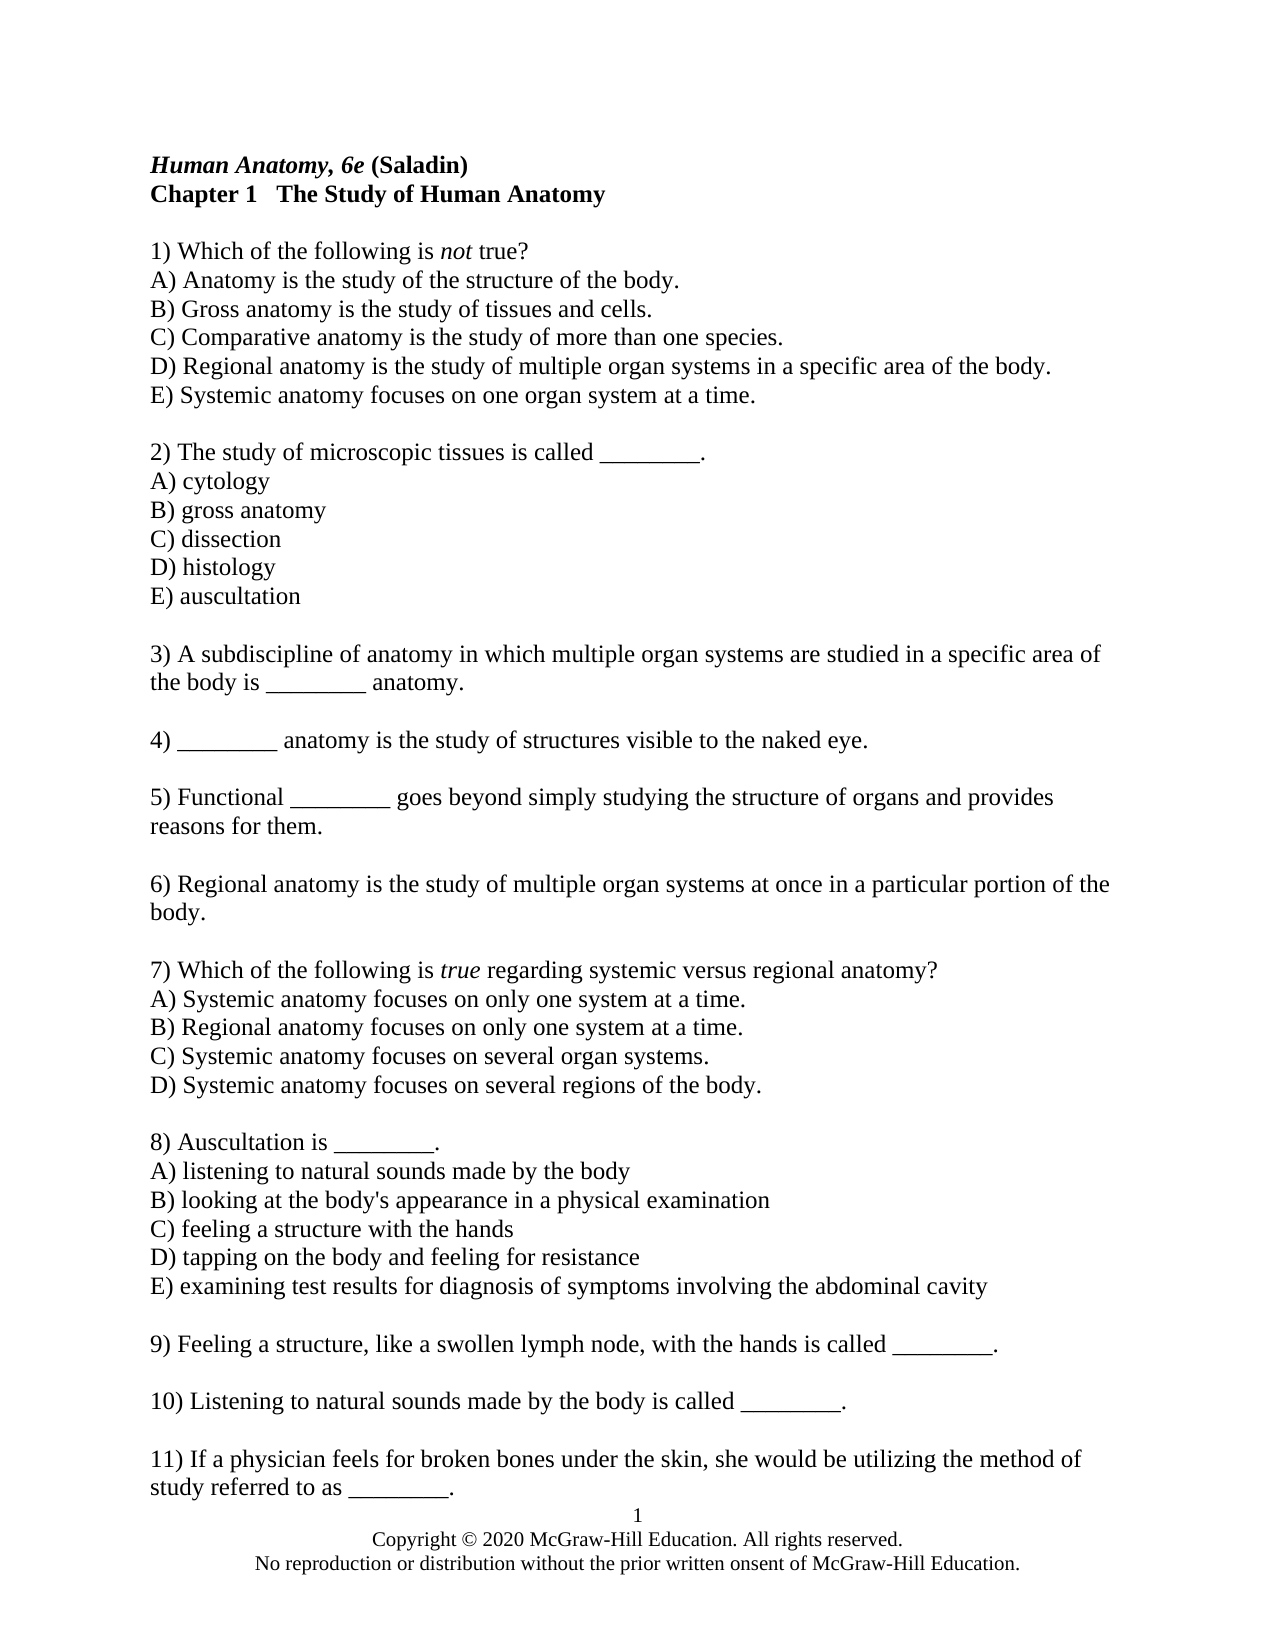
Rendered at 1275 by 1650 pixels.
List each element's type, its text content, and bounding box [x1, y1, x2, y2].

text D) Regional anatomy is the study of multiple organ systems in a specific area of the body. [150, 351, 1125, 380]
text D) tapping on the body and feeling for resistance [150, 1242, 1125, 1271]
text 5) Functional ________ goes beyond simply studying the structure of organs and provides reasons for them. [150, 782, 1125, 840]
text 2) The study of microscopic tissues is called ________. [150, 437, 1125, 466]
text E) auscultation [150, 581, 1125, 610]
text 3) A subdiscipline of anatomy in which multiple organ systems are studied in a specific area of the body is ________ anatomy. [150, 639, 1125, 696]
text B) Regional anatomy focuses on only one system at a time. [150, 1012, 1125, 1041]
text B) looking at the body's appearance in a physical examination [150, 1185, 1125, 1214]
text A) cytology [150, 466, 1125, 495]
text C) Systemic anatomy focuses on several organ systems. [150, 1041, 1125, 1070]
text A) listening to natural sounds made by the body [150, 1156, 1125, 1185]
text D) Systemic anatomy focuses on several regions of the body. [150, 1070, 1125, 1099]
text Human Anatomy, 6e (Saladin) [150, 150, 1125, 179]
text B) gross anatomy [150, 495, 1125, 524]
text 9) Feeling a structure, like a swollen lymph node, with the hands is called ________. [150, 1329, 1125, 1357]
text Chapter 1 The Study of Human Anatomy [150, 179, 1125, 207]
text D) histology [150, 552, 1125, 581]
text 6) Regional anatomy is the study of multiple organ systems at once in a particular portion of the body. [150, 869, 1125, 926]
text 10) Listening to natural sounds made by the body is called ________. [150, 1386, 1125, 1415]
text C) dissection [150, 524, 1125, 552]
text 4) ________ anatomy is the study of structures visible to the naked eye. [150, 725, 1125, 754]
text 1) Which of the following is not true? [150, 236, 1125, 265]
text 8) Auscultation is ________. [150, 1127, 1125, 1156]
text B) Gross anatomy is the study of tissues and cells. [150, 294, 1125, 322]
text C) feeling a structure with the hands [150, 1214, 1125, 1242]
text E) Systemic anatomy focuses on one organ system at a time. [150, 380, 1125, 409]
text A) Systemic anatomy focuses on only one system at a time. [150, 984, 1125, 1012]
text 11) If a physician feels for broken bones under the skin, she would be utilizing the method of study referred to as ________. [150, 1444, 1125, 1501]
text 7) Which of the following is true regarding systemic versus regional anatomy? [150, 955, 1125, 984]
text C) Comparative anatomy is the study of more than one species. [150, 322, 1125, 351]
text A) Anatomy is the study of the structure of the body. [150, 265, 1125, 294]
text E) examining test results for diagnosis of symptoms involving the abdominal cavity [150, 1271, 1125, 1300]
